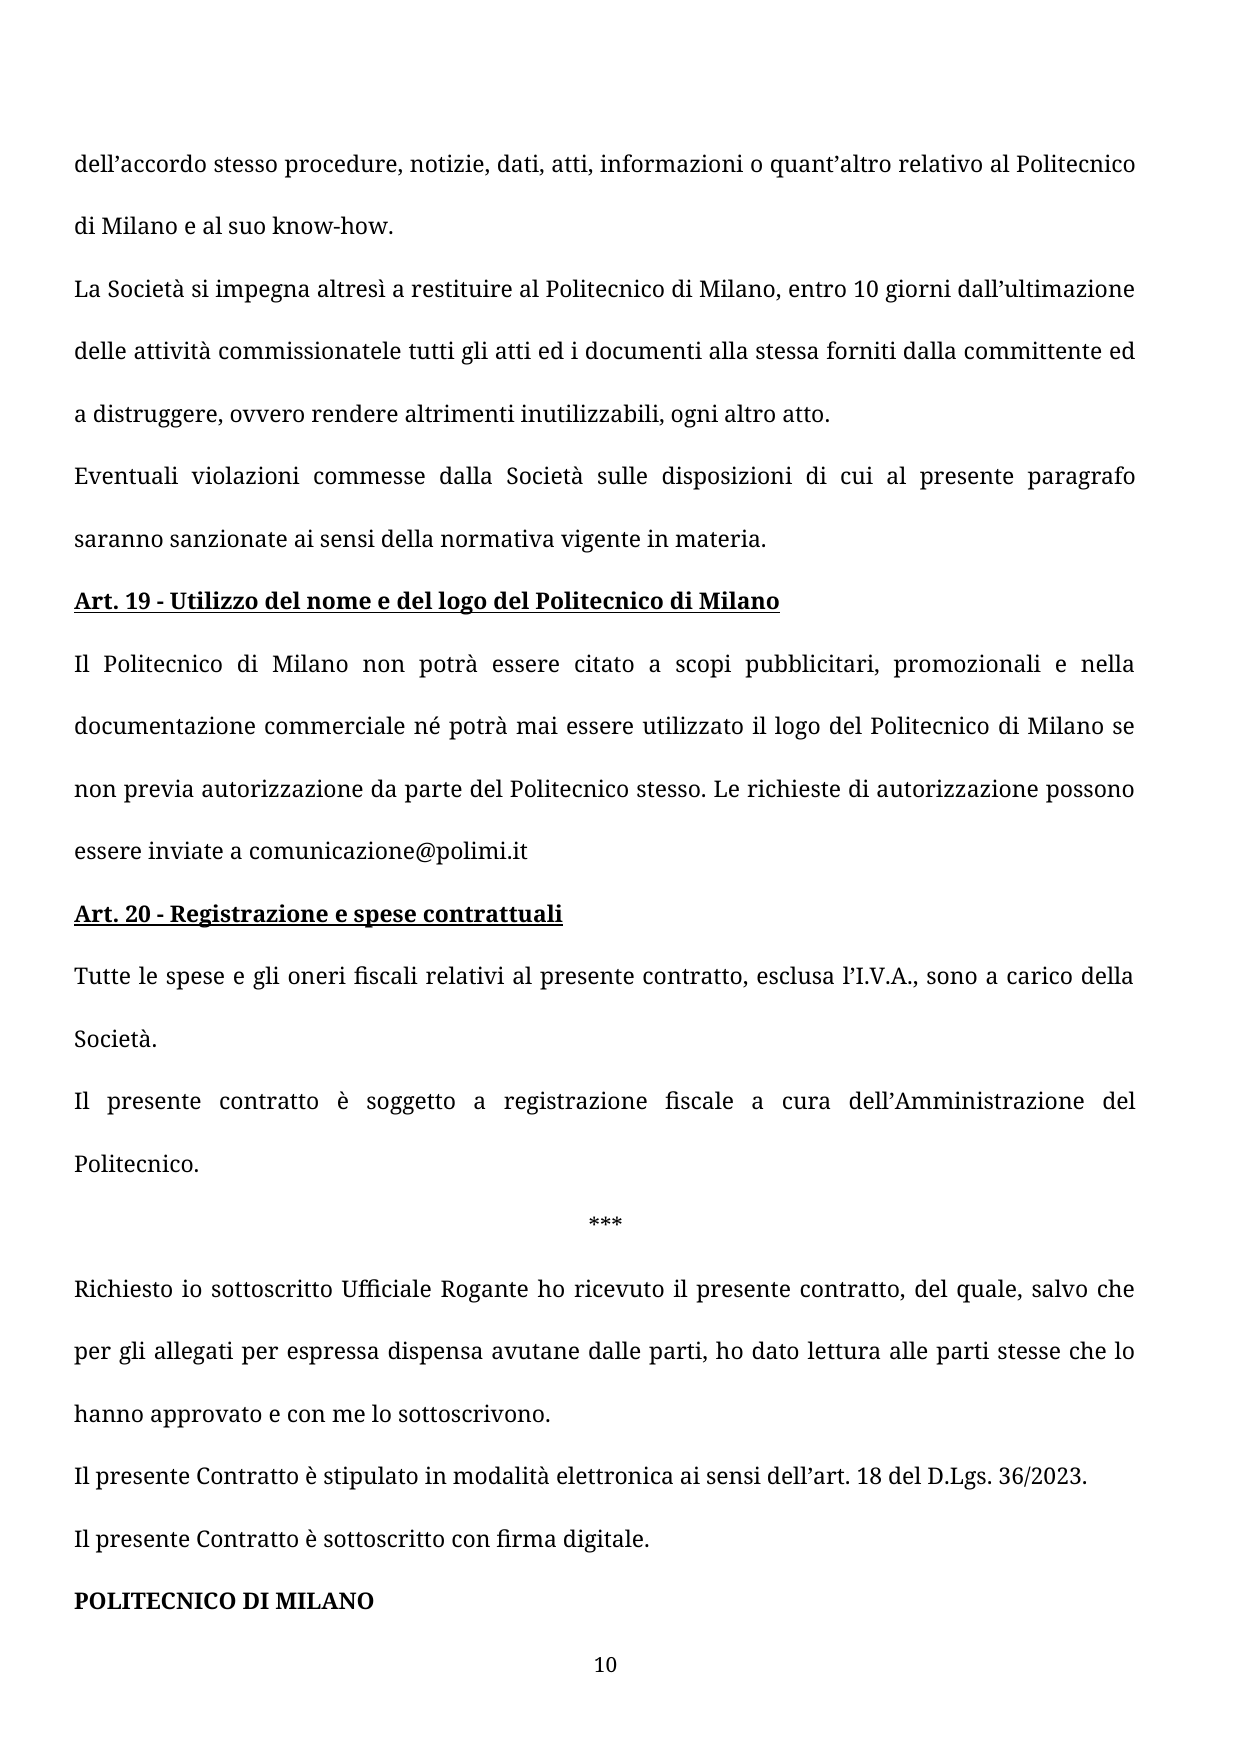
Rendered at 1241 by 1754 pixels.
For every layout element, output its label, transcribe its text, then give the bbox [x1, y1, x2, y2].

text Tutte le spese e gli oneri fiscali relativi al presente contratto, esclusa l’I.V.A., sono a carico della Società. [74, 960, 1137, 1054]
text Richiesto io sottoscritto Ufficiale Rogante ho ricevuto il presente contratto, del quale, salvo che per gli allegati per espressa dispensa avutane dalle parti, ho dato lettura alle parti stesse che lo hanno approvato e con me lo sottoscrivono. [74, 1273, 1137, 1429]
text Il Politecnico di Milano non potrà essere citato a scopi pubblicitari, promozionali e nella documentazione commerciale né potrà mai essere utilizzato il logo del Politecnico di Milano se non previa autorizzazione da parte del Politecnico stesso. Le richieste di autorizzazione possono essere inviate a comunicazione@polimi.it [74, 648, 1137, 866]
text Il presente Contratto è stipulato in modalità elettronica ai sensi dell’art. 18 del D.Lgs. 36/2023. [74, 1460, 1137, 1491]
text Eventuali violazioni commesse dalla Società sulle disposizioni di cui al presente paragrafo saranno sanzionate ai sensi della normativa vigente in materia. [74, 460, 1137, 554]
text Il presente Contratto è sottoscritto con firma digitale. [74, 1523, 1137, 1554]
subtitle Art. 20 - Registrazione e spese contrattuali [74, 898, 1107, 929]
text *** [74, 1210, 1137, 1241]
text La Società si impegna altresì a restituire al Politecnico di Milano, entro 10 giorni dall’ultimazione delle attività commissionatele tutti gli atti ed i documenti alla stessa forniti dalla committente ed a distruggere, ovvero rendere altrimenti inutilizzabili, ogni altro atto. [74, 273, 1137, 429]
text dell’accordo stesso procedure, notizie, dati, atti, informazioni o quant’altro relativo al Politecnico di Milano e al suo know-how. [74, 148, 1137, 241]
subtitle Art. 19 - Utilizzo del nome e del logo del Politecnico di Milano [74, 585, 1107, 616]
text Il presente contratto è soggetto a registrazione fiscale a cura dell’Amministrazione del Politecnico. [74, 1085, 1137, 1179]
text POLITECNICO DI MILANO [74, 1585, 1137, 1616]
